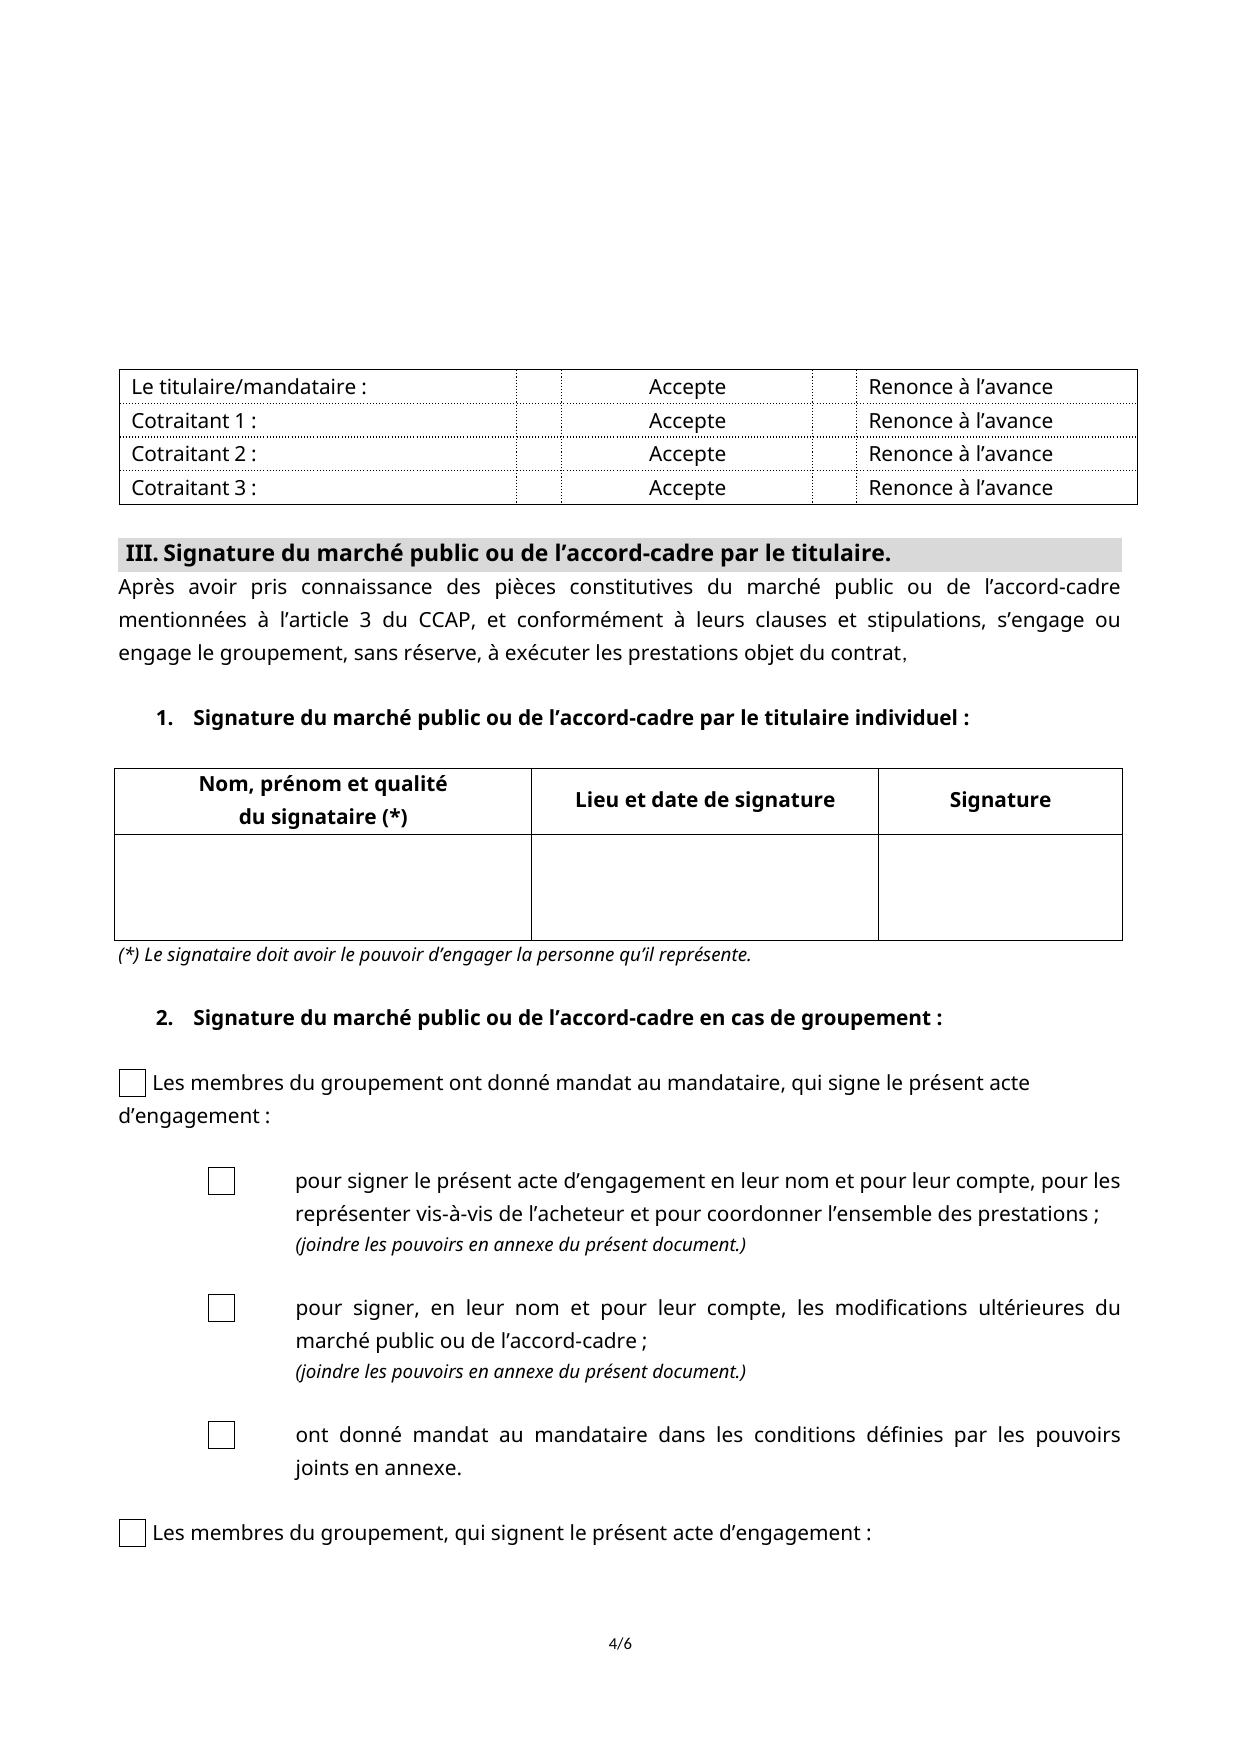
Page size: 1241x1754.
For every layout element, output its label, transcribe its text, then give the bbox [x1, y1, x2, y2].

table_cell Cotraitant 2 : [120, 436, 517, 470]
table_header Signature [879, 769, 1122, 834]
table_header Le titulaire/mandataire : [120, 370, 517, 403]
table_cell [812, 403, 856, 436]
table_cell Renonce à l’avance [856, 436, 1137, 470]
text Après avoir pris connaissance des pièces constitutives du marché public ou de l’accord-cadre mentionnées à l’article 3 du CCAP, et conformément à leurs clauses et stipulations, s’engage ou engage le groupement, sans réserve, à exécuter les prestations objet du contrat, [118, 572, 1122, 666]
table_cell [812, 436, 856, 470]
table_header Nom, prénom et qualité du signataire (*) [115, 769, 531, 834]
table_header [812, 370, 856, 403]
text ont donné mandat au mandataire dans les conditions définies par les pouvoirs joints en annexe. [207, 1421, 1122, 1482]
table_header Signature du marché public ou de l’accord-cadre par le titulaire. [118, 538, 1122, 572]
table_cell [517, 436, 561, 470]
table_cell [812, 470, 856, 504]
table_header Renonce à l’avance [856, 370, 1137, 403]
text Les membres du groupement, qui signent le présent acte d’engagement : [118, 1518, 1122, 1547]
text (*) Le signataire doit avoir le pouvoir d’engager la personne qu’il représente. [118, 941, 1122, 967]
text (joindre les pouvoirs en annexe du présent document.) [118, 1359, 1122, 1384]
list Signature du marché public ou de l’accord-cadre par le titulaire individuel : [156, 703, 1122, 731]
table_cell [532, 835, 878, 940]
table_cell Renonce à l’avance [856, 403, 1137, 436]
text Les membres du groupement ont donné mandat au mandataire, qui signe le présent acte d’engagement : [118, 1068, 1122, 1129]
table_cell [517, 470, 561, 504]
table_cell Cotraitant 1 : [120, 403, 517, 436]
table_header [517, 370, 561, 403]
table_cell Accepte [561, 436, 812, 470]
table_cell Cotraitant 3 : [120, 470, 517, 504]
table_cell [879, 835, 1122, 940]
table_header Accepte [561, 370, 812, 403]
table_cell Accepte [561, 470, 812, 504]
text (joindre les pouvoirs en annexe du présent document.) [118, 1232, 1122, 1257]
table_cell [115, 835, 531, 940]
table_cell Renonce à l’avance [856, 470, 1137, 504]
table_header Lieu et date de signature [532, 769, 878, 834]
table_cell [517, 403, 561, 436]
text pour signer, en leur nom et pour leur compte, les modifications ultérieures du marché public ou de l’accord-cadre ; [207, 1293, 1122, 1354]
text pour signer le présent acte d’engagement en leur nom et pour leur compte, pour les représenter vis-à-vis de l’acheteur et pour coordonner l’ensemble des prestations ; [118, 1166, 1122, 1227]
table_cell Accepte [561, 403, 812, 436]
list Signature du marché public ou de l’accord-cadre en cas de groupement : [156, 1003, 1122, 1032]
